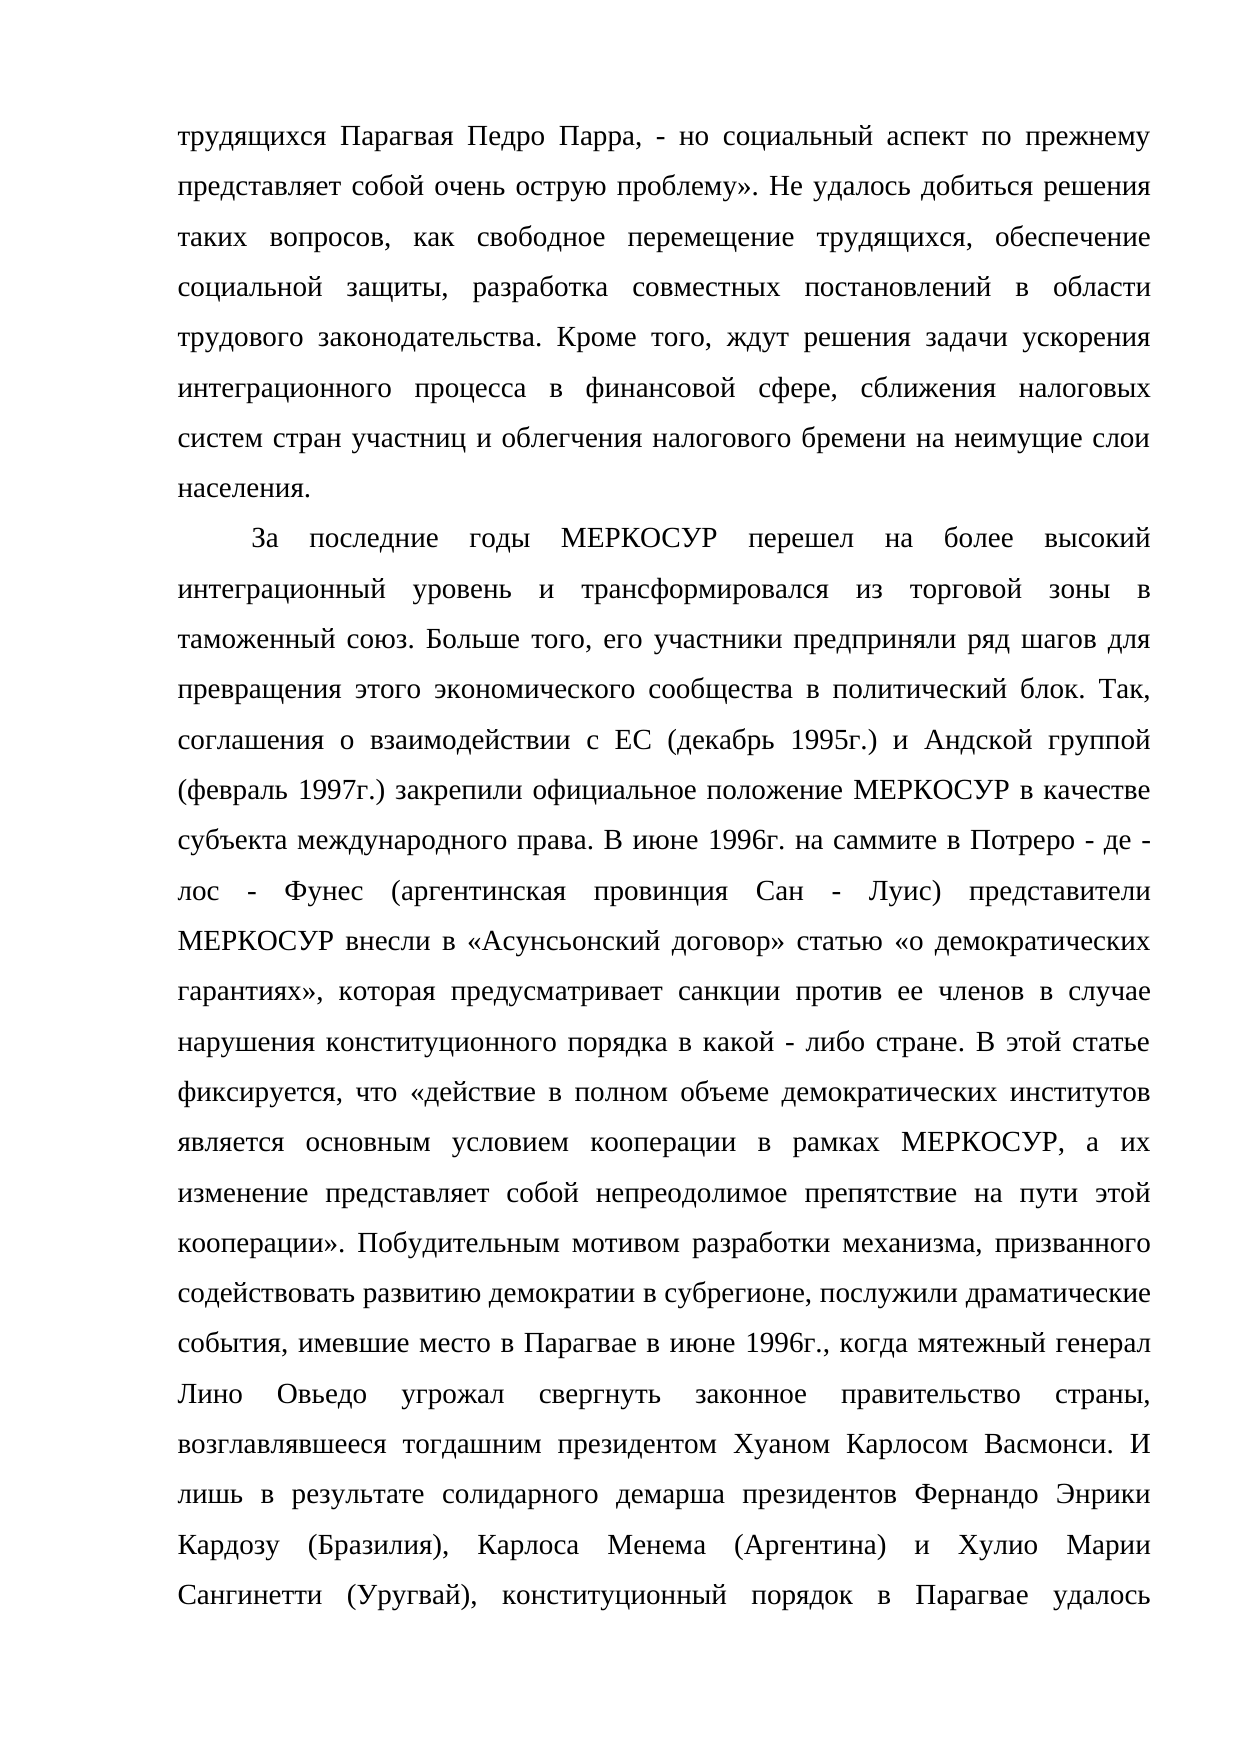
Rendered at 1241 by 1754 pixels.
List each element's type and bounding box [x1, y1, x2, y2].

text [177, 521, 1152, 1611]
text [177, 118, 1152, 504]
